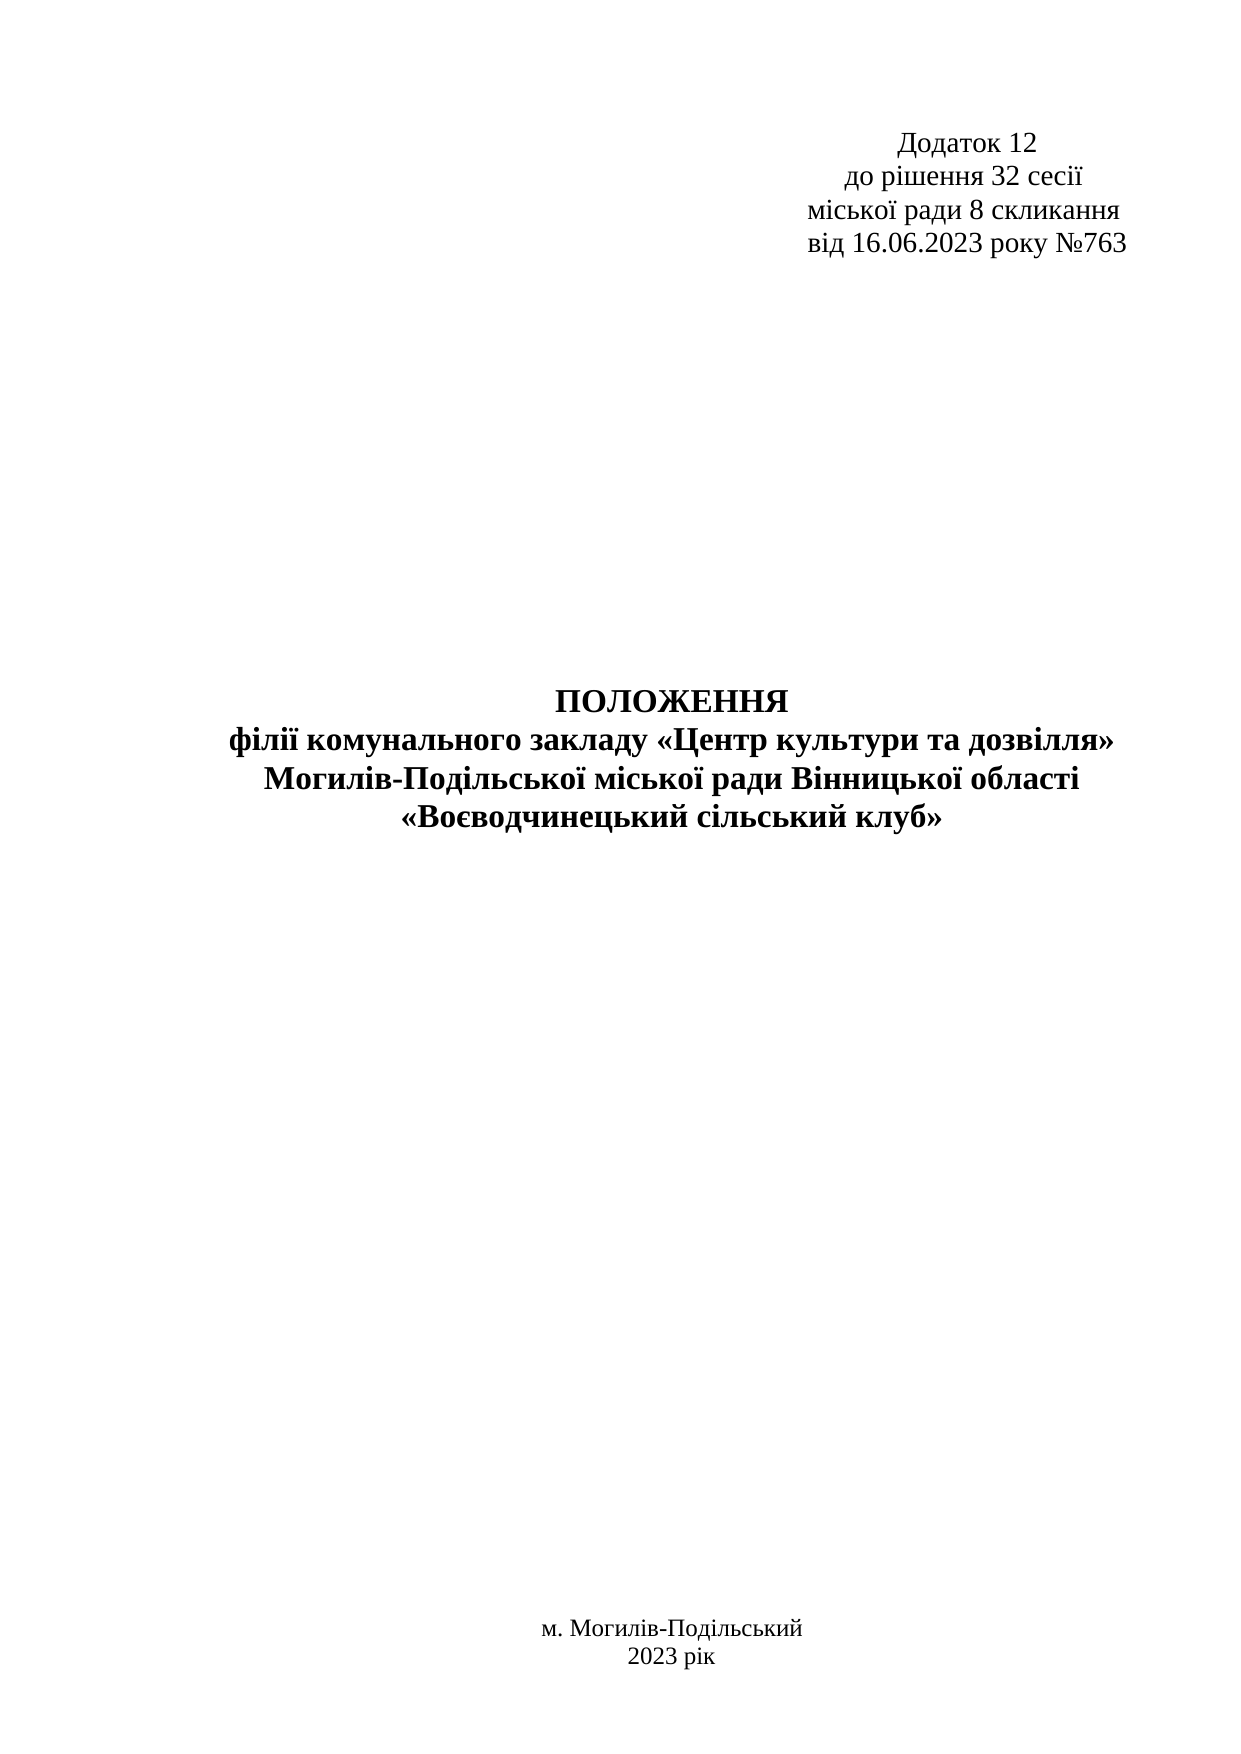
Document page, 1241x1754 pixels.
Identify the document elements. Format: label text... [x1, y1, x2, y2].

text міської ради 8 скликання [177, 192, 1167, 225]
text м. Могилів-Подільський [177, 1613, 1167, 1641]
text «Воєводчинецький сільський клуб» [177, 796, 1167, 835]
text до рішення 32 сесії [177, 158, 1167, 192]
text ПОЛОЖЕННЯ [177, 681, 1167, 720]
text Могилів-Подільської міської ради Вінницької області [177, 758, 1167, 796]
text філії комунального закладу «Центр культури та дозвілля» [177, 720, 1167, 758]
text Додаток 12 [177, 125, 1167, 158]
list 2023 рік [252, 1641, 1167, 1670]
text від 16.06.2023 року №763 [177, 225, 1167, 259]
